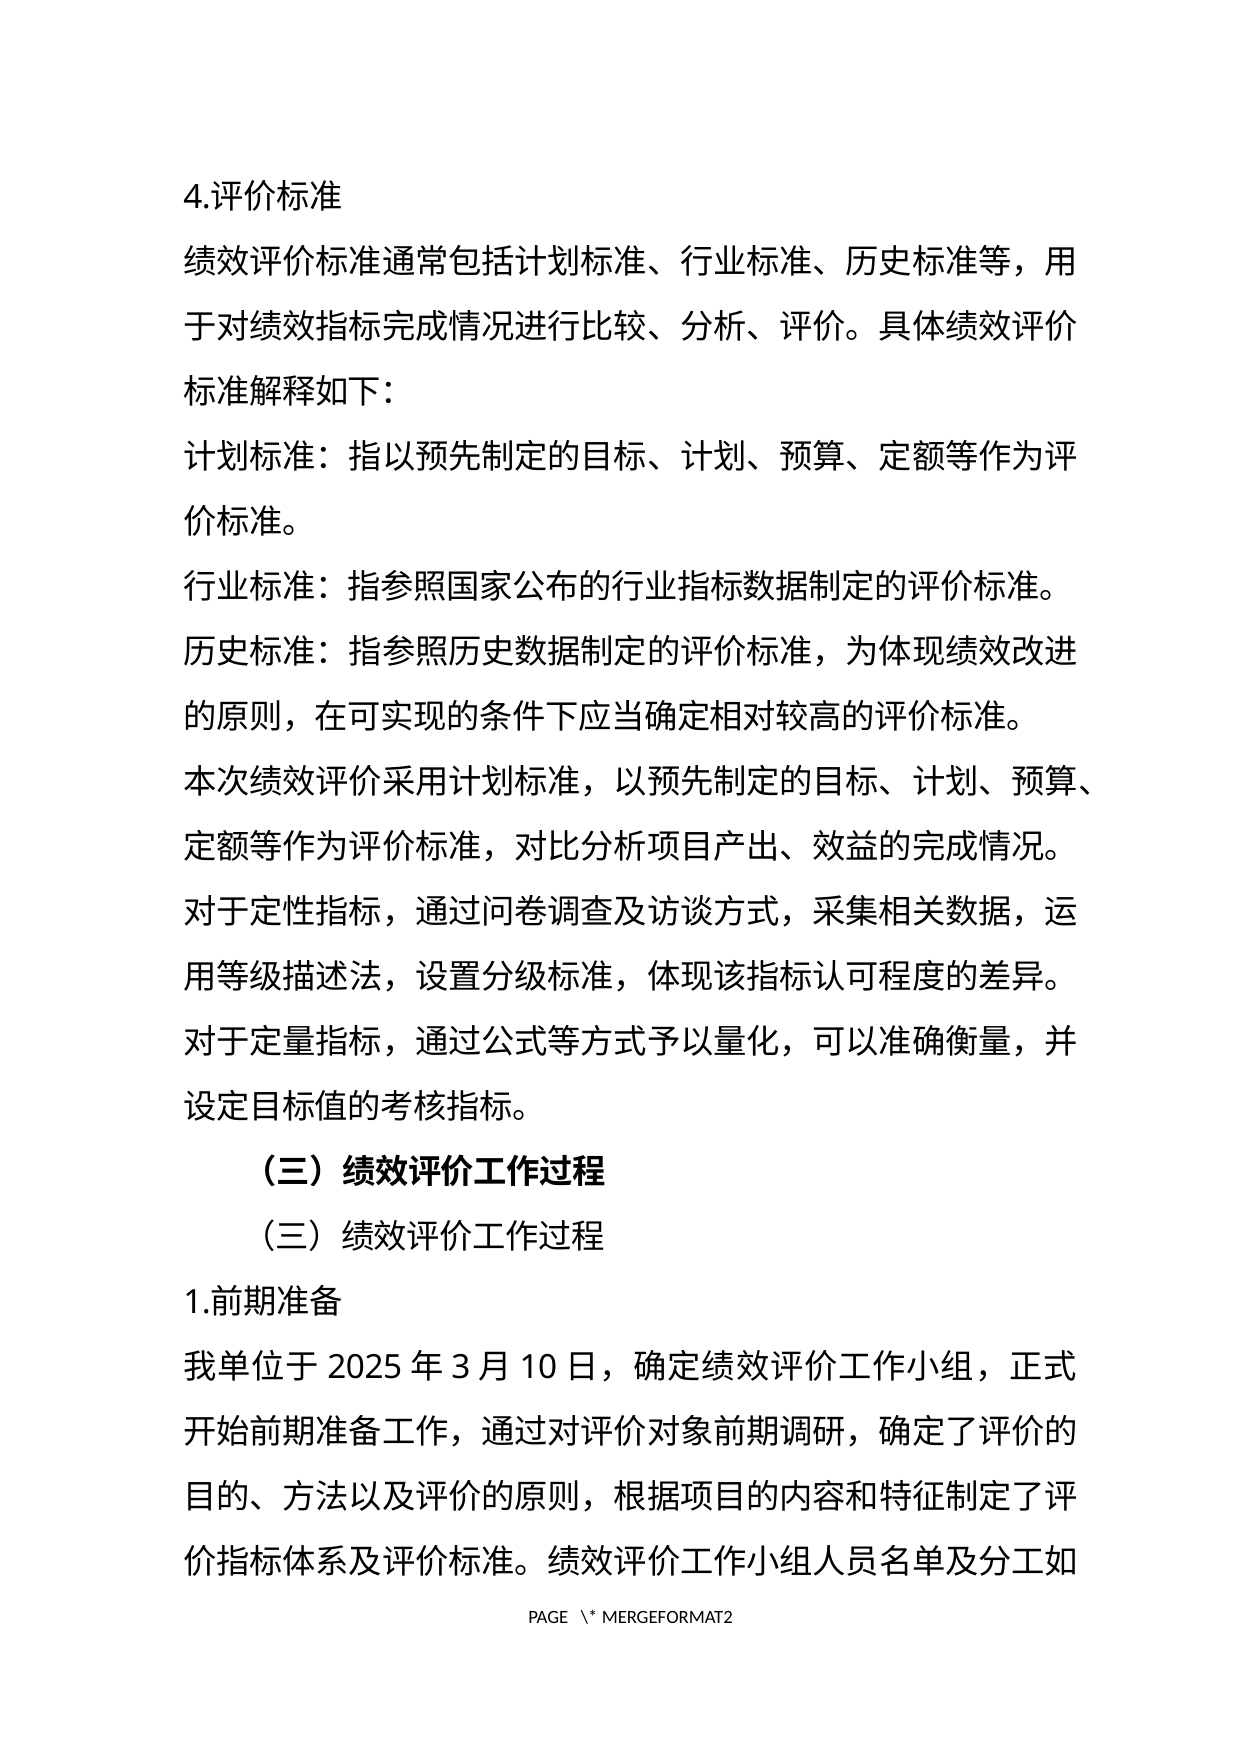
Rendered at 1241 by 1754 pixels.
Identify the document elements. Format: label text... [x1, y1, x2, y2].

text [183, 162, 1078, 1137]
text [183, 1202, 1078, 1592]
text （三）绩效评价工作过程 [183, 1137, 1078, 1202]
